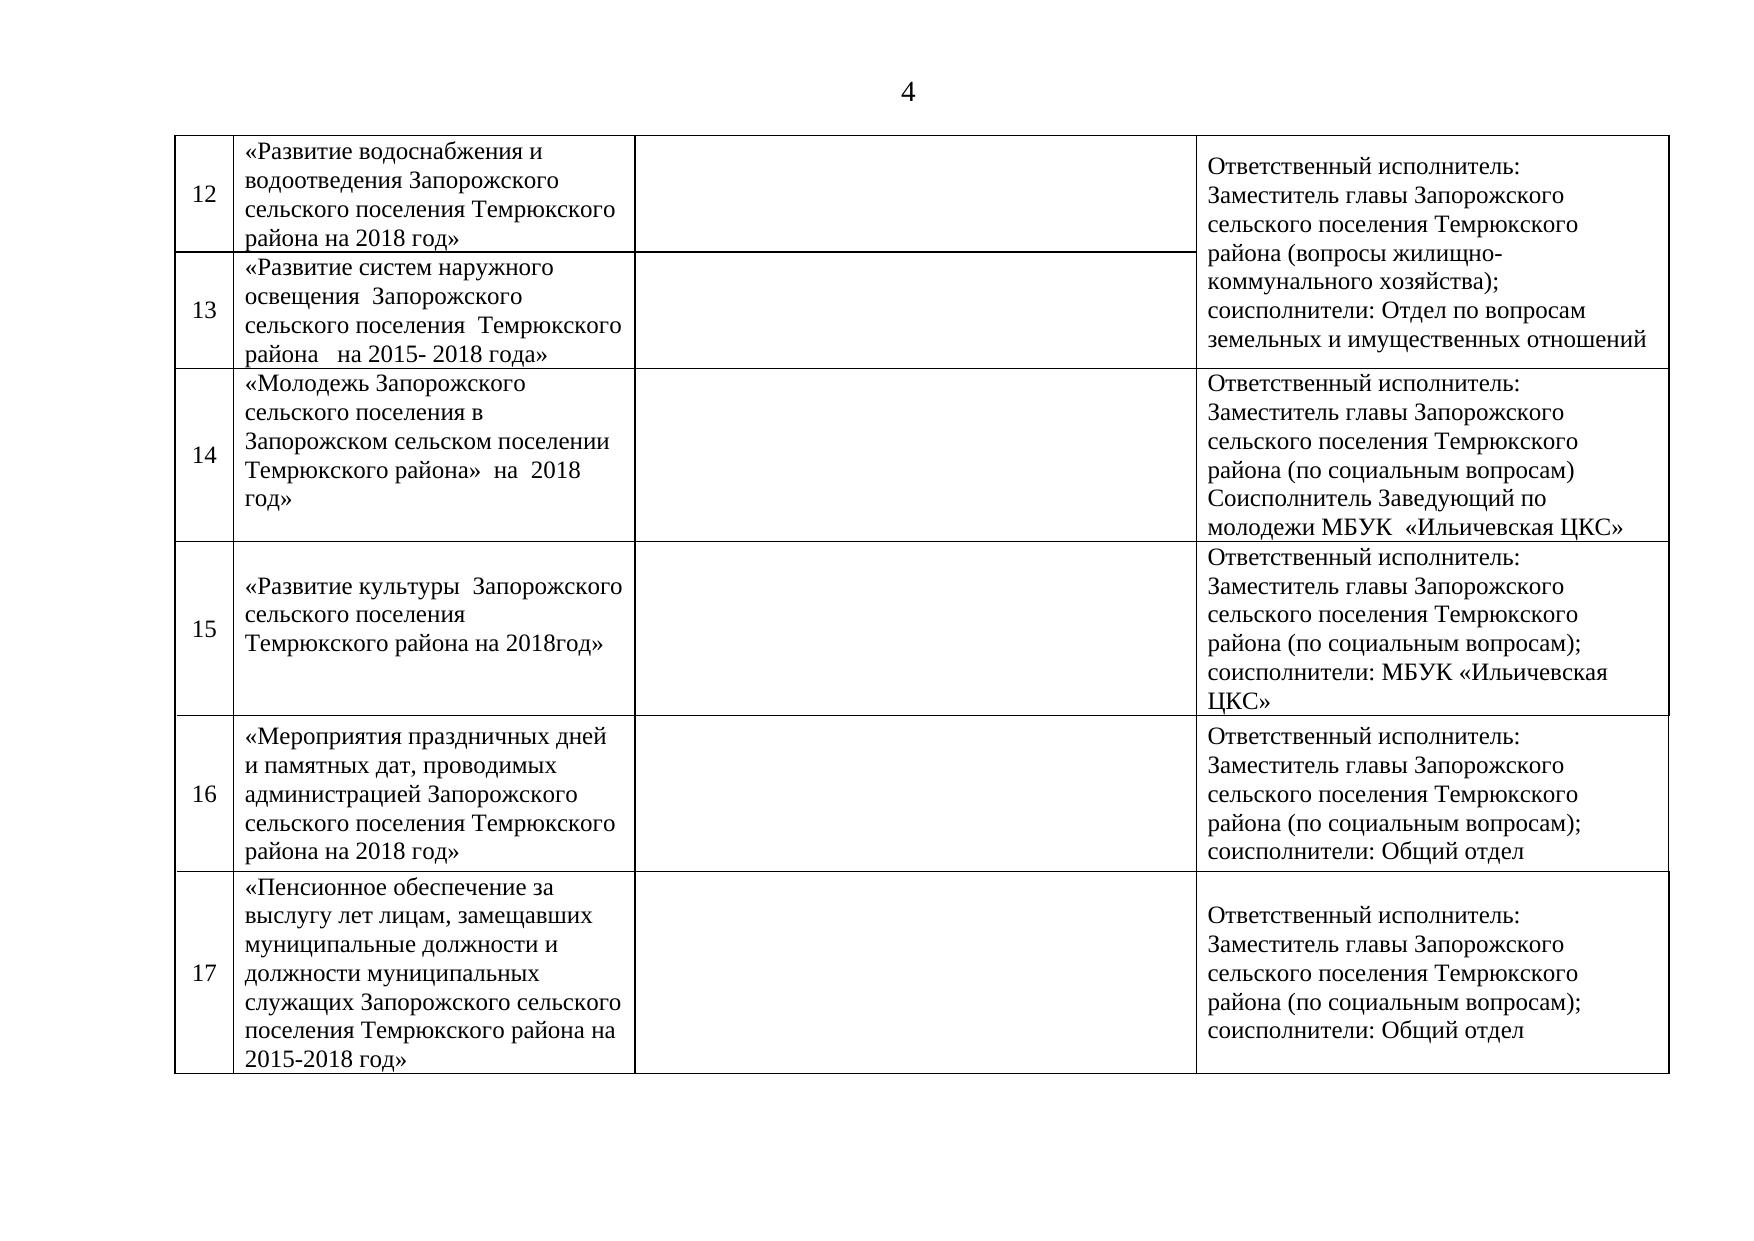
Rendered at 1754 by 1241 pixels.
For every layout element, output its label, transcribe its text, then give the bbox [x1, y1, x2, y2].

table_cell 12 [176, 136, 233, 251]
table_cell 15 [176, 542, 233, 714]
table_cell «Развитие водоснабжения и водоотведения Запорожского сельского поселения Темрюкского района на 2018 год» [234, 136, 634, 251]
table_cell «Мероприятия праздничных дней и памятных дат, проводимых администрацией Запорожского сельского поселения Темрюкского района на 2018 год» [234, 716, 634, 871]
table_cell [636, 253, 1196, 367]
table_cell 16 [176, 716, 233, 871]
table_cell [636, 369, 1196, 541]
table_cell «Молодежь Запорожского сельского поселения в Запорожском сельском поселении Темрюкского района» на 2018 год» [234, 369, 634, 541]
table_cell Ответственный исполнитель: Заместитель главы Запорожского сельского поселения Темрюкского района (вопросы жилищно-коммунального хозяйства); соисполнители: Отдел по вопросам земельных и имущественных отношений [1197, 136, 1668, 367]
table_cell 14 [176, 369, 233, 541]
table_cell [636, 542, 1196, 714]
table_cell Ответственный исполнитель: Заместитель главы Запорожского сельского поселения Темрюкского района (по социальным вопросам); соисполнители: Общий отдел [1197, 872, 1668, 1073]
table_cell Ответственный исполнитель: Заместитель главы Запорожского сельского поселения Темрюкского района (по социальным вопросам); соисполнители: Общий отдел [1197, 716, 1668, 871]
table_cell «Развитие культуры Запорожского сельского поселения Темрюкского района на 2018год» [234, 542, 634, 714]
table_cell Ответственный исполнитель: Заместитель главы Запорожского сельского поселения Темрюкского района (по социальным вопросам); соисполнители: МБУК «Ильичевская ЦКС» [1197, 542, 1668, 714]
table_cell Ответственный исполнитель: Заместитель главы Запорожского сельского поселения Темрюкского района (по социальным вопросам) Соисполнитель Заведующий по молодежи МБУК «Ильичевская ЦКС» [1197, 369, 1668, 541]
table_cell «Развитие систем наружного освещения Запорожского сельского поселения Темрюкского района на 2015- 2018 года» [234, 253, 634, 367]
table_cell 17 [176, 872, 233, 1073]
table_cell 13 [176, 253, 233, 367]
table_cell «Пенсионное обеспечение за выслугу лет лицам, замещавших муниципальные должности и должности муниципальных служащих Запорожского сельского поселения Темрюкского района на 2015-2018 год» [234, 872, 634, 1073]
table_cell [636, 716, 1196, 871]
table_cell [636, 872, 1196, 1073]
table_cell [636, 136, 1196, 251]
